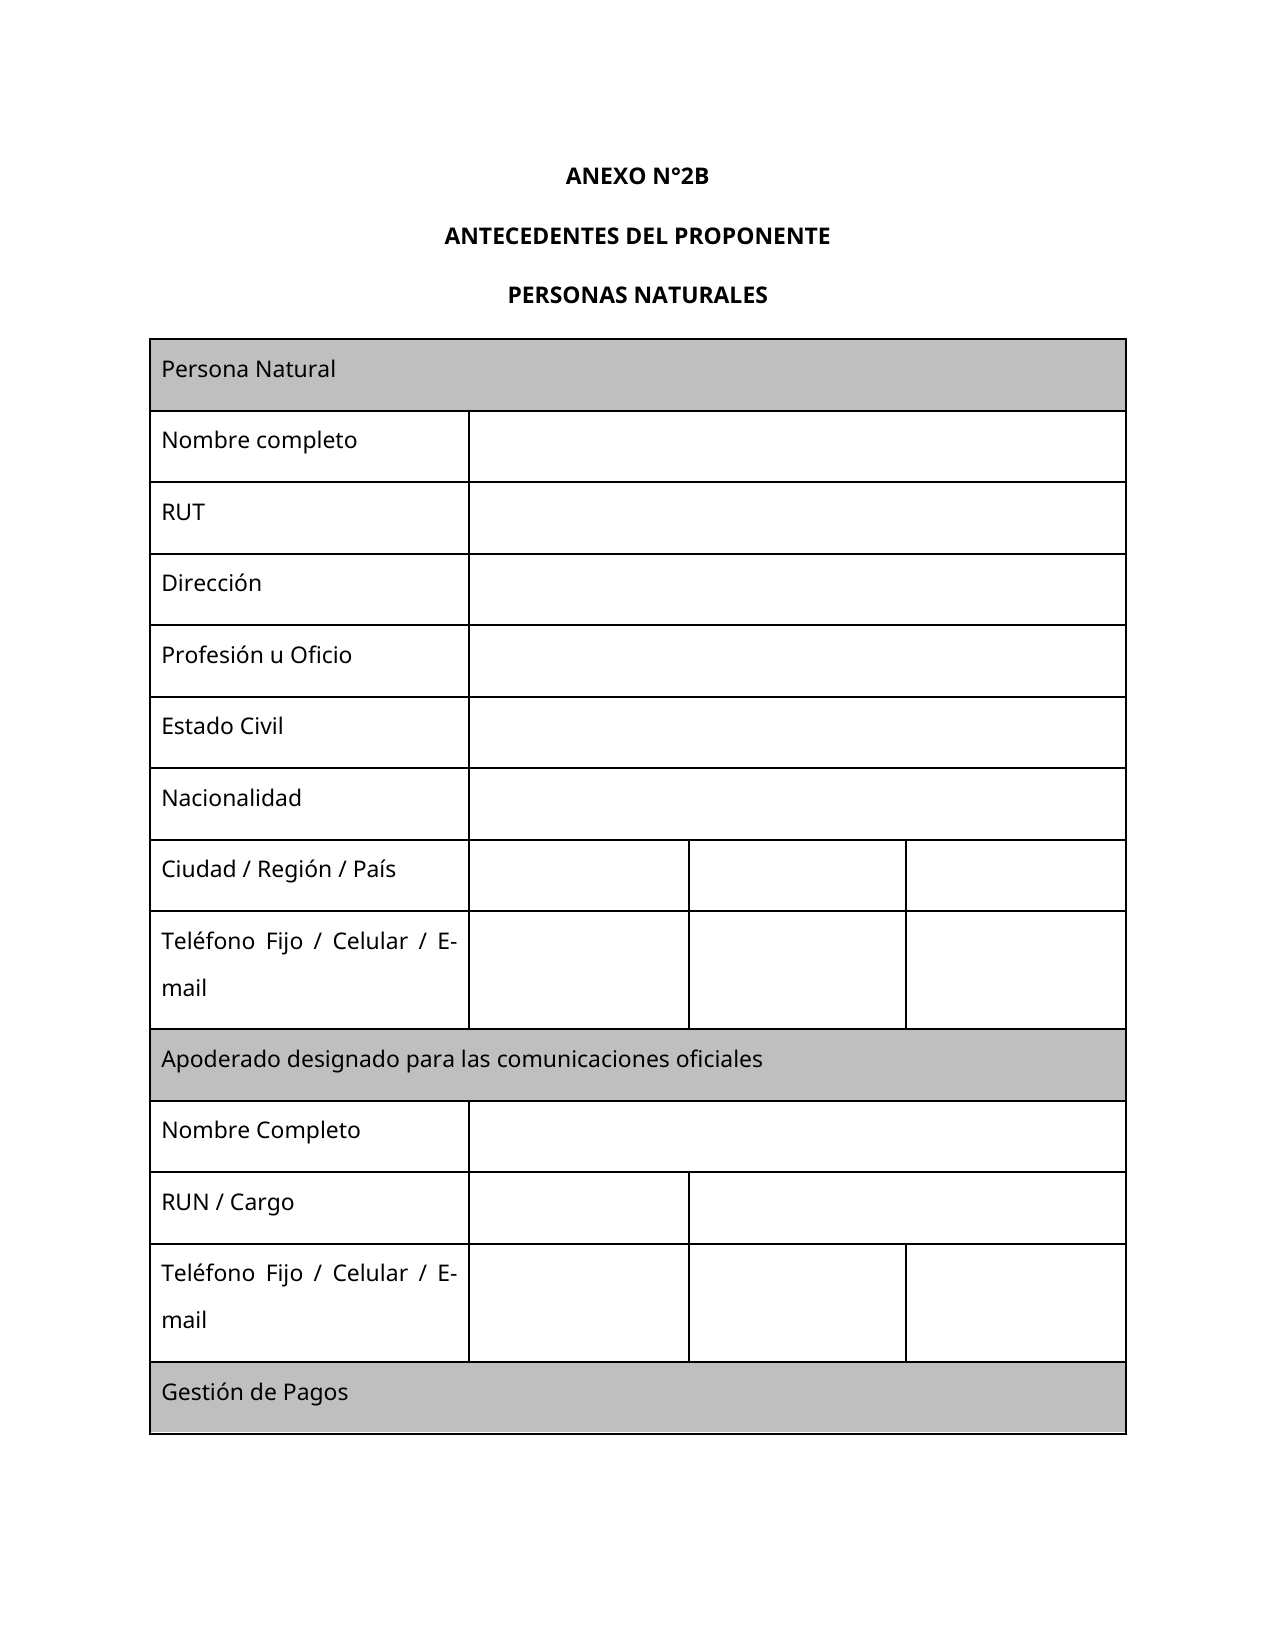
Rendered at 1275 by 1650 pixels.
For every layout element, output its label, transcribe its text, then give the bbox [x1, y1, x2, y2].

table_cell Ciudad / Región / País [151, 841, 468, 910]
table_cell [907, 1245, 1125, 1361]
table_cell [907, 841, 1125, 910]
table_cell [470, 626, 1125, 696]
table_cell RUT [151, 483, 468, 553]
table_cell Profesión u Oficio [151, 626, 468, 696]
table_cell Gestión de Pagos [151, 1363, 1125, 1432]
text ANEXO N°2B [148, 160, 1127, 191]
text PERSONAS NATURALES [148, 279, 1127, 310]
table_cell Apoderado designado para las comunicaciones oficiales [151, 1030, 1125, 1100]
table_cell [907, 912, 1125, 1028]
table_cell [470, 412, 1125, 481]
table_cell [470, 912, 688, 1028]
table_cell Nacionalidad [151, 769, 468, 838]
table_cell RUN / Cargo [151, 1173, 468, 1243]
text ANTECEDENTES DEL PROPONENTE [148, 219, 1127, 251]
table_cell [470, 1173, 688, 1243]
table_cell [690, 841, 905, 910]
table_cell Nombre Completo [151, 1102, 468, 1171]
table_cell Nombre completo [151, 412, 468, 481]
table_header Persona Natural [151, 340, 1125, 410]
table_cell Teléfono Fijo / Celular / E-mail [151, 1245, 468, 1361]
table_cell [470, 698, 1125, 767]
table_cell Teléfono Fijo / Celular / E-mail [151, 912, 468, 1028]
table_cell [470, 769, 1125, 838]
table_cell [470, 1245, 688, 1361]
table_cell [470, 1102, 1125, 1171]
table_cell [690, 1173, 1125, 1243]
table_cell [690, 912, 905, 1028]
table_cell [470, 483, 1125, 553]
table_cell [470, 841, 688, 910]
table_cell [690, 1245, 905, 1361]
table_cell Estado Civil [151, 698, 468, 767]
table_cell [470, 555, 1125, 624]
table_cell Dirección [151, 555, 468, 624]
